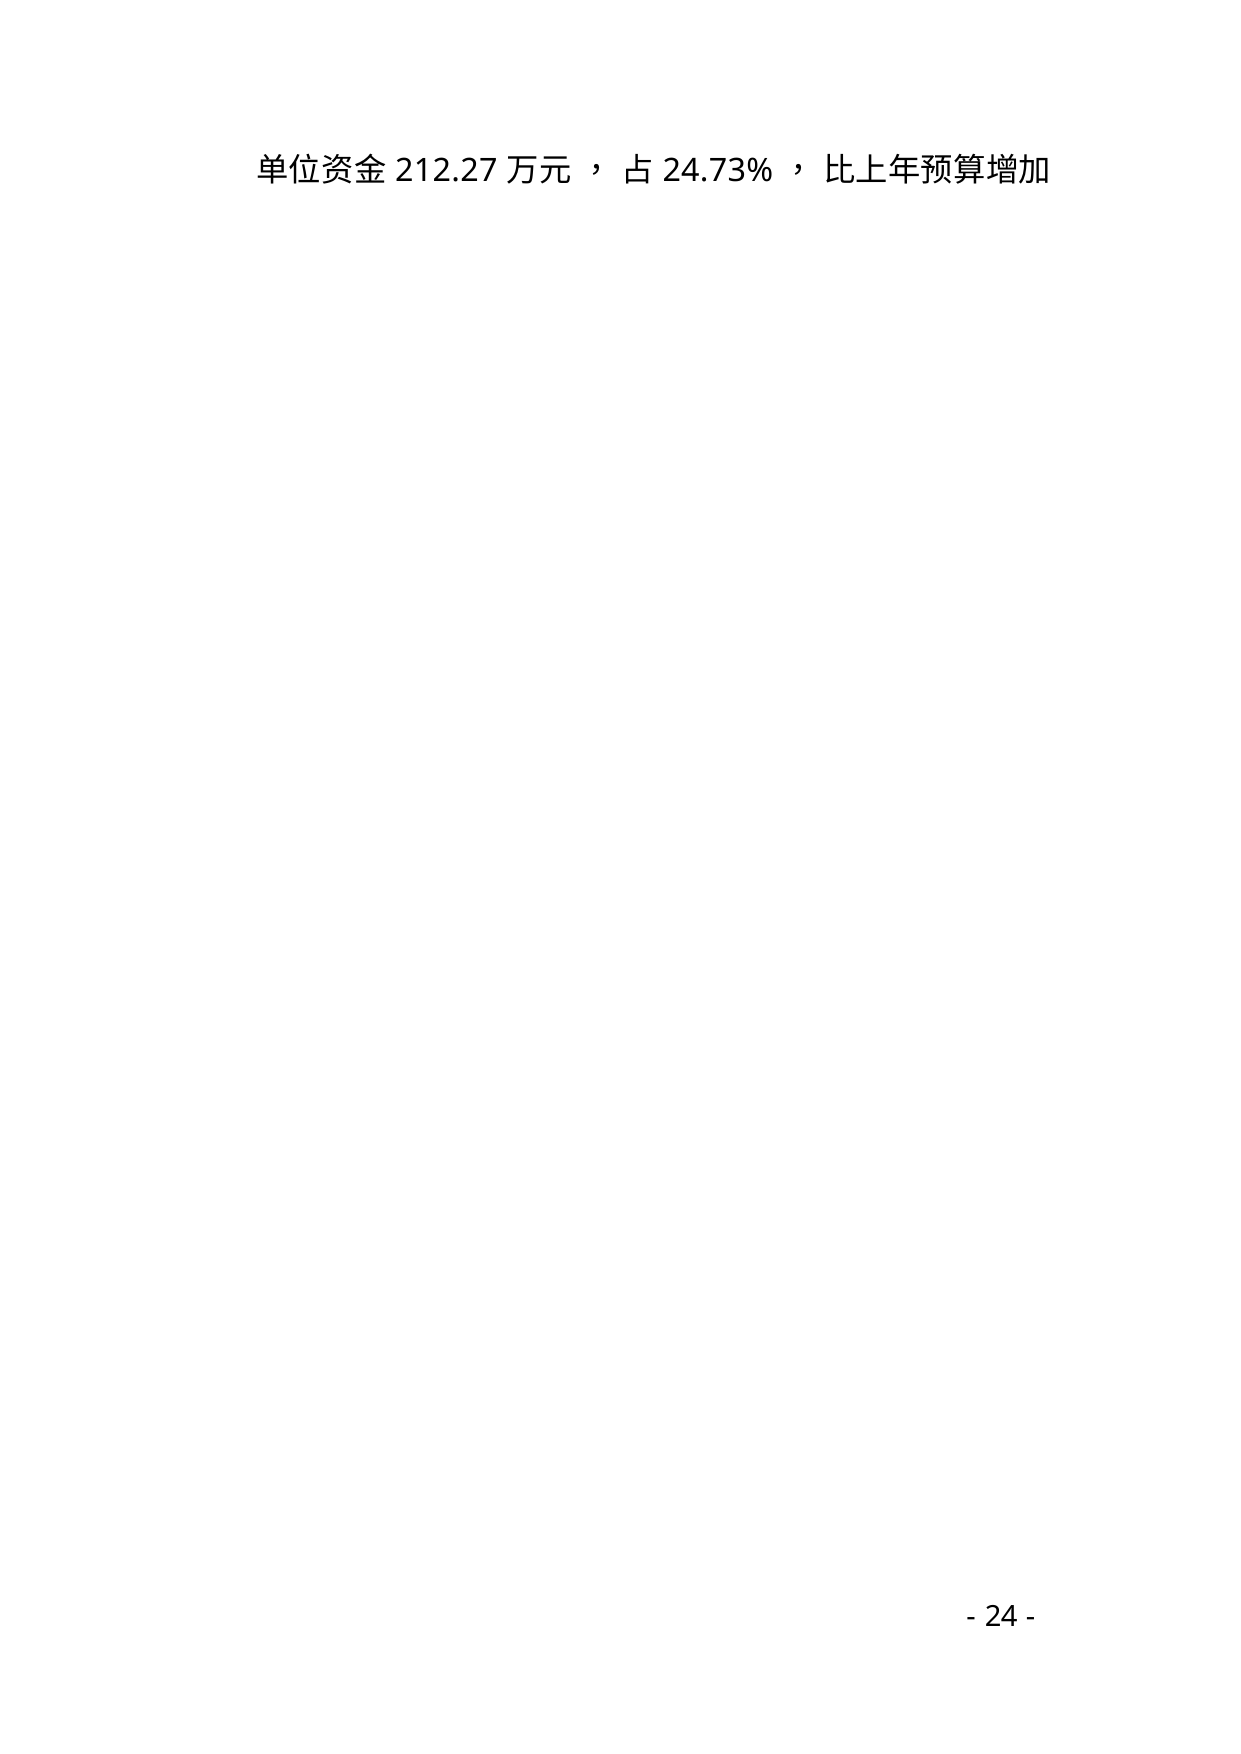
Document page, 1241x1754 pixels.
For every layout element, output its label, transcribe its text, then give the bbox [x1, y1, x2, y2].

text 单位资金 212.27 万元 ， 占 24.73% ， 比上年预算增加 [256, 149, 1062, 189]
